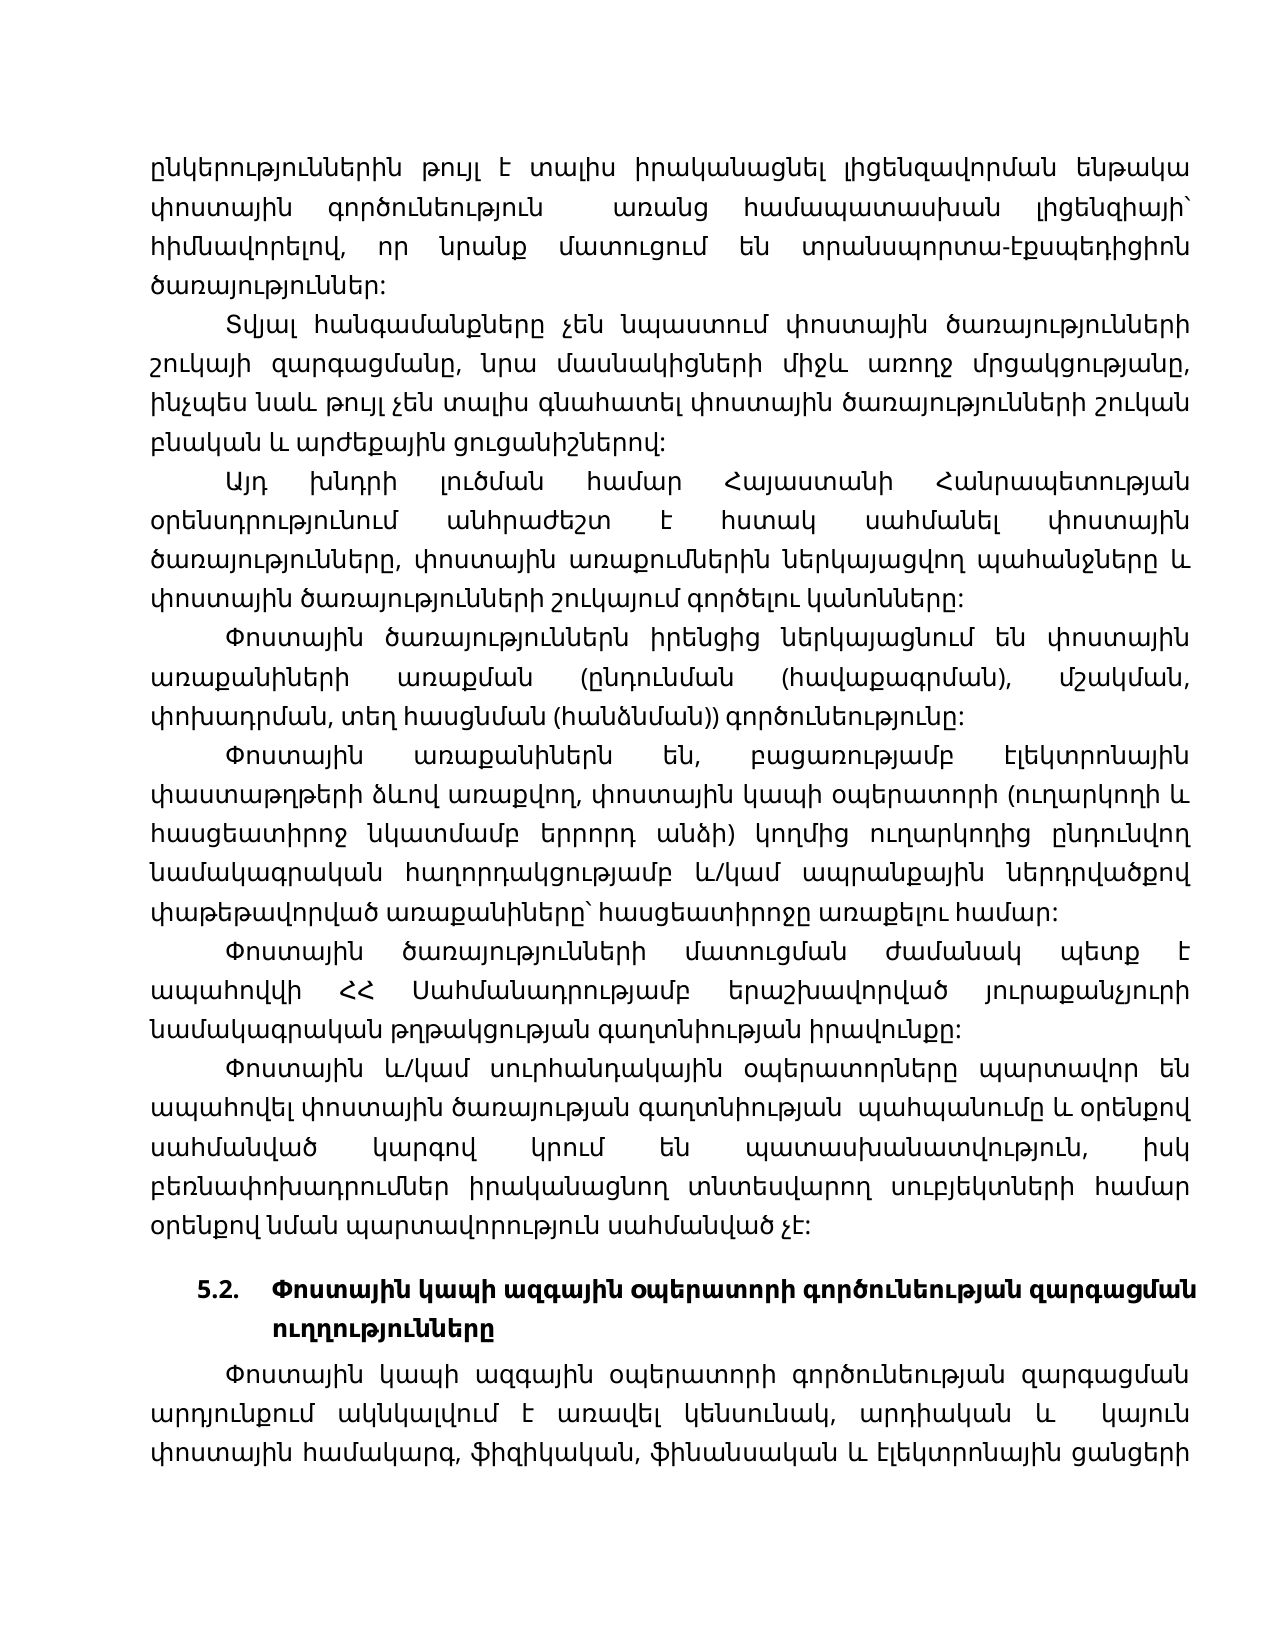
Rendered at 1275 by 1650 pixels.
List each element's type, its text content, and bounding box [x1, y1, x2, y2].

text Տվյալ հանգամանքները չեն նպաստում փոստային ծառայությունների շուկայի զարգացմանը, նրա մասնակիցների միջև առողջ մրցակցությանը, ինչպես նաև թույլ չեն տալիս գնահատել փոստային ծառայությունների շուկան բնական և արժեքային ցուցանիշներով: [150, 307, 1191, 458]
text Փոստային և/կամ սուրհանդակային օպերատորները պարտավոր են ապահովել փոստային ծառայության գաղտնիության պահպանումը և օրենքով սահմանված կարգով կրում են պատասխանատվություն, իսկ բեռնափոխադրումներ իրականացնող տնտեսվարող սուբյեկտների համար օրենքով նման պարտավորություն սահմանված չէ: [150, 1051, 1191, 1242]
text Փոստային ծառայությունների մատուցման ժամանակ պետք է ապահովվի ՀՀ Սահմանադրությամբ երաշխավորված յուրաքանչյուրի նամակագրական թղթակցության գաղտնիության իրավունքը: [150, 933, 1191, 1046]
text Այդ խնդրի լուծման համար Հայաստանի Հանրապետության օրենսդրությունում անհրաժեշտ է հստակ սահմանել փոստային ծառայությունները, փոստային առաքումներին ներկայացվող պահանջները և փոստային ծառայությունների շուկայում գործելու կանոնները: [150, 463, 1191, 615]
text Փոստային ծառայություններն իրենցից ներկայացնում են փոստային առաքանիների առաքման (ընդունման (հավաքագրման), մշակման, փոխադրման, տեղ հասցնման (հանձնման)) գործունեությունը: [150, 620, 1191, 732]
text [150, 1356, 1191, 1469]
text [150, 150, 1191, 302]
subtitle Փոստային կապի ազգային օպերատորի գործունեության զարգացման ուղղությունները [197, 1272, 1209, 1345]
text Փոստային առաքանիներն են, բացառությամբ էլեկտրոնային փաստաթղթերի ձևով առաքվող, փոստային կապի օպերատորի (ուղարկողի և հասցեատիրոջ նկատմամբ երրորդ անձի) կողմից ուղարկողից ընդունվող նամակագրական հաղորդակցությամբ և/կամ ապրանքային ներդրվածքով փաթեթավորված առաքանիները՝ հասցեատիրոջը առաքելու համար: [150, 737, 1191, 928]
